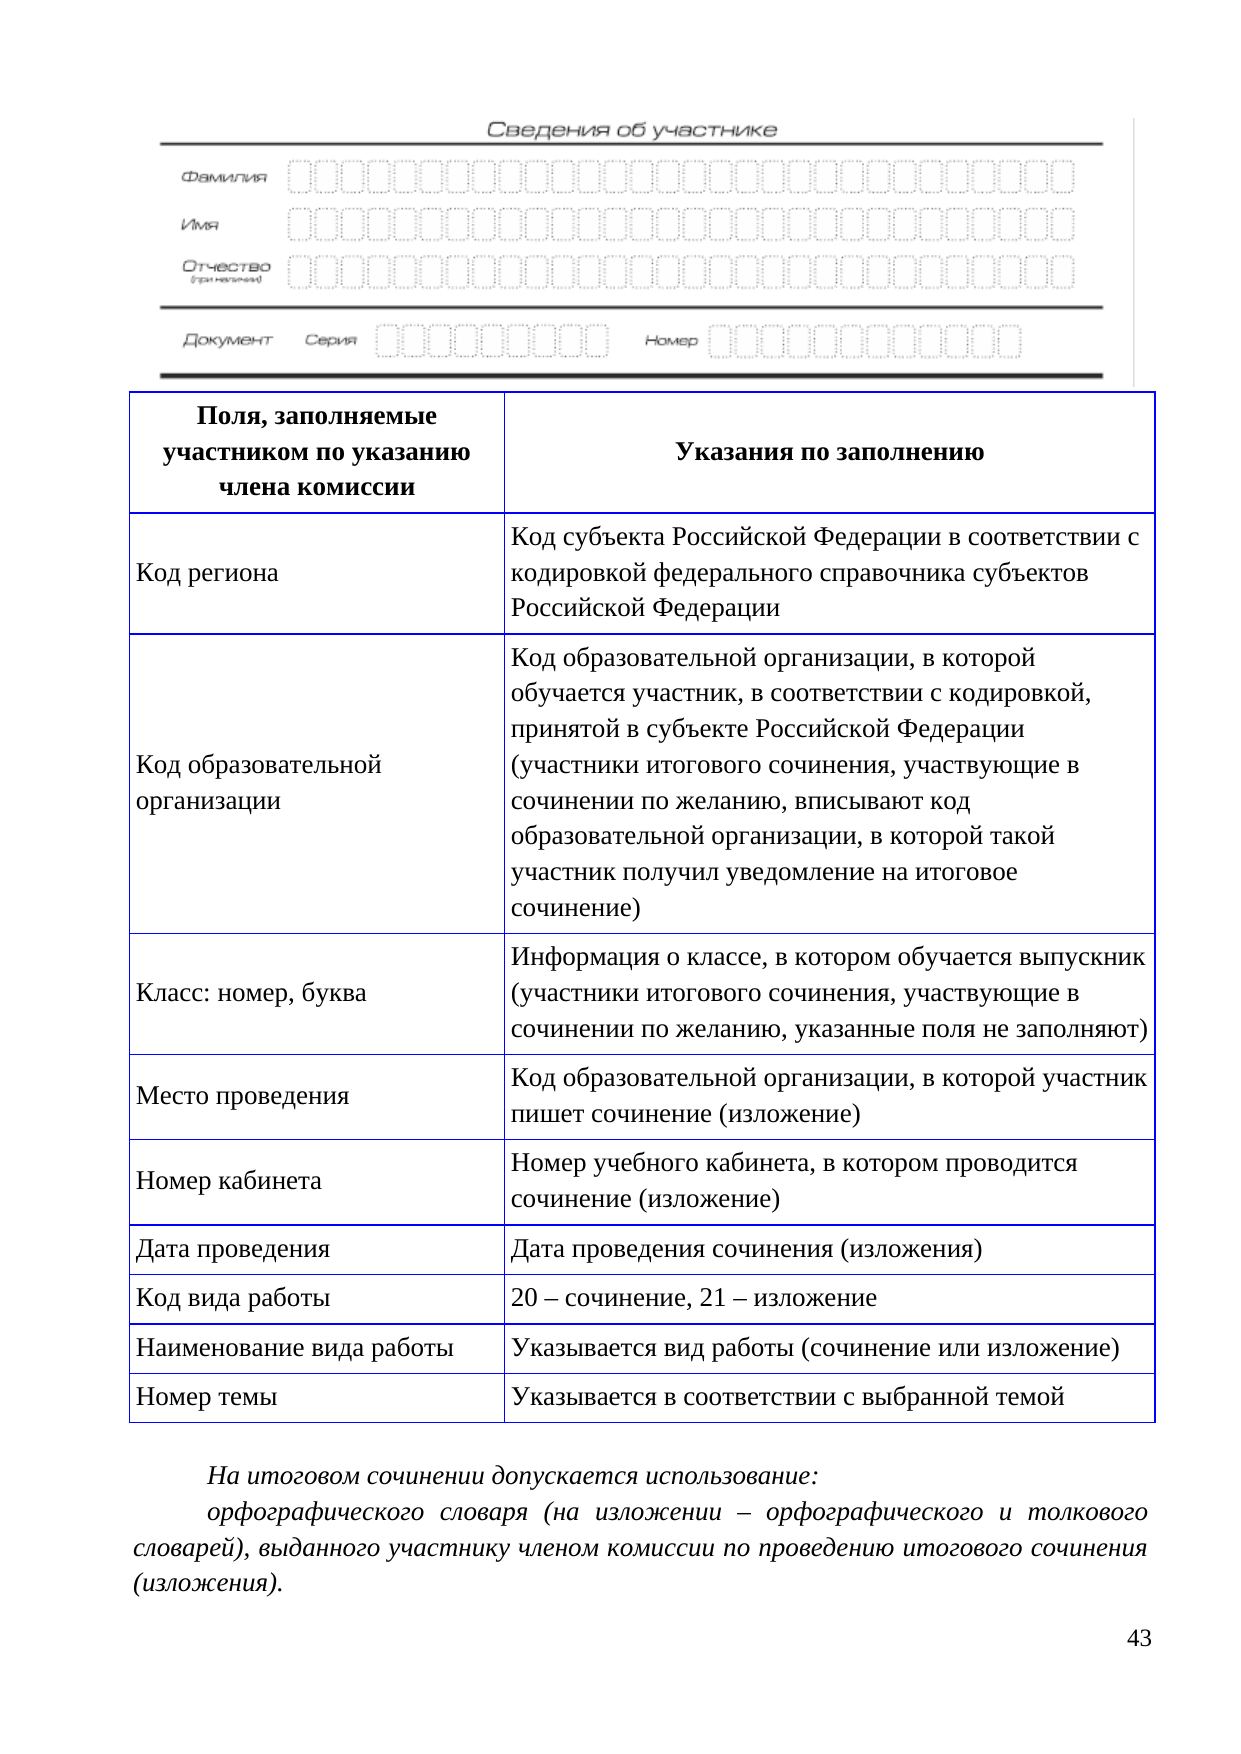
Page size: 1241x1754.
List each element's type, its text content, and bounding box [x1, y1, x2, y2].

table_cell Номер темы [130, 1374, 504, 1422]
table_cell Код образовательной организации, в которой обучается участник, в соответствии с кодировкой, принятой в субъекте Российской Федерации (участники итогового сочинения, участвующие в сочинении по желанию, вписывают код образовательной организации, в которой такой участник получил уведомление на итоговое сочинение) [505, 635, 1154, 933]
table_header Поля, заполняемые участником по указанию члена комиссии [130, 393, 504, 512]
table_cell Номер кабинета [130, 1140, 504, 1224]
table_header Указания по заполнению [505, 393, 1154, 512]
table_cell Наименование вида работы [130, 1325, 504, 1372]
table_cell Код вида работы [130, 1275, 504, 1323]
table_cell 20 – сочинение, 21 – изложение [505, 1275, 1154, 1323]
table_cell Место проведения [130, 1055, 504, 1139]
table_cell Указывается в соответствии с выбранной темой [505, 1374, 1154, 1422]
table_cell Дата проведения [130, 1226, 504, 1273]
table_cell Информация о классе, в котором обучается выпускник (участники итогового сочинения, участвующие в сочинении по желанию, указанные поля не заполняют) [505, 934, 1154, 1053]
table_cell Класс: номер, буква [130, 934, 504, 1053]
table_cell Код образовательной организации [130, 635, 504, 933]
table_cell Код субъекта Российской Федерации в соответствии с кодировкой федерального справочника субъектов Российской Федерации [505, 514, 1154, 633]
table_cell Код региона [130, 514, 504, 633]
table_cell Дата проведения сочинения (изложения) [505, 1226, 1154, 1273]
picture [132, 118, 1135, 387]
table_cell Номер учебного кабинета, в котором проводится сочинение (изложение) [505, 1140, 1154, 1224]
table_cell Указывается вид работы (сочинение или изложение) [505, 1325, 1154, 1372]
table_cell Код образовательной организации, в которой участник пишет сочинение (изложение) [505, 1055, 1154, 1139]
text На итоговом сочинении допускается использование: [133, 1459, 1152, 1490]
text орфографического словаря (на изложении – орфографического и толкового словарей), выданного участнику членом комиссии по проведению итогового сочинения (изложения). [133, 1495, 1152, 1597]
